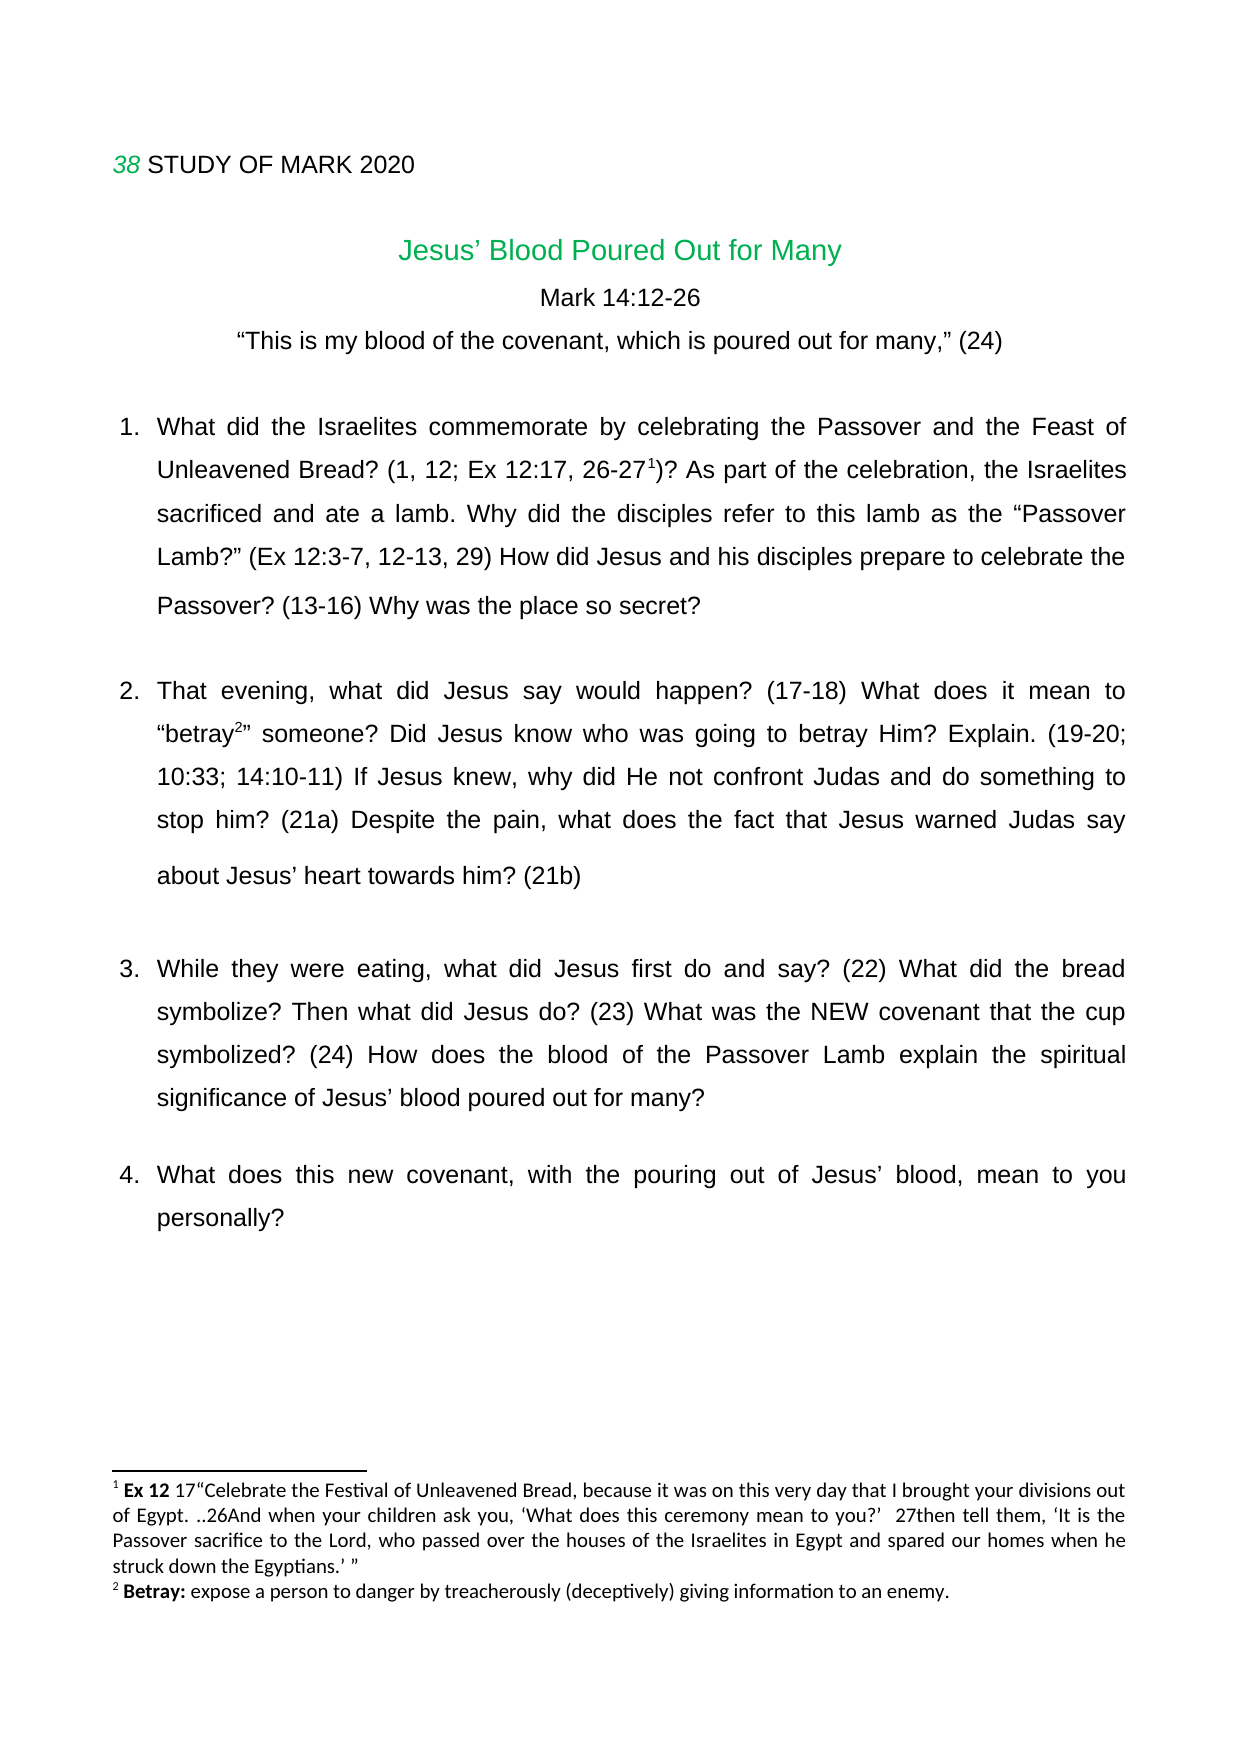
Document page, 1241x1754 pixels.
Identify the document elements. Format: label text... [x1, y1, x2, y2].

list What did the Israelites commemorate by celebrating the Passover and the Feast of Unleavened Bread? (1, 12; Ex 12:17, 26-27)? As part of the celebration, the Israelites sacrificed and ate a lamb. Why did the disciples refer to this lamb as the “Passover Lamb?” (Ex 12:3-7, 12-13, 29) How did Jesus and his disciples prepare to celebrate the Passover? (13-16) Why was the place so secret? [119, 412, 1128, 621]
list While they were eating, what did Jesus first do and say? (22) What did the bread symbolize? Then what did Jesus do? (23) What was the NEW covenant that the cup symbolized? (24) How does the blood of the Passover Lamb explain the spiritual significance of Jesus’ blood poured out for many? [119, 954, 1128, 1112]
list That evening, what did Jesus say would happen? (17-18) What does it mean to “betray” someone? Did Jesus know who was going to betray Him? Explain. (19-20; 10:33; 14:10-11) If Jesus knew, why did He not confront Judas and do something to stop him? (21a) Despite the pain, what does the fact that Jesus warned Judas say about Jesus’ heart towards him? (21b) [119, 676, 1128, 892]
list What does this new covenant, with the pouring out of Jesus’ blood, mean to you personally? [119, 1159, 1128, 1231]
text Jesus’ Blood Poured Out for Many [112, 233, 1128, 266]
list “This is my blood of the covenant, which is poured out for many,” (24) [112, 326, 1128, 355]
text Mark 14:12-26 [112, 283, 1128, 312]
text 38 STUDY OF MARK 2020 [112, 150, 1128, 179]
